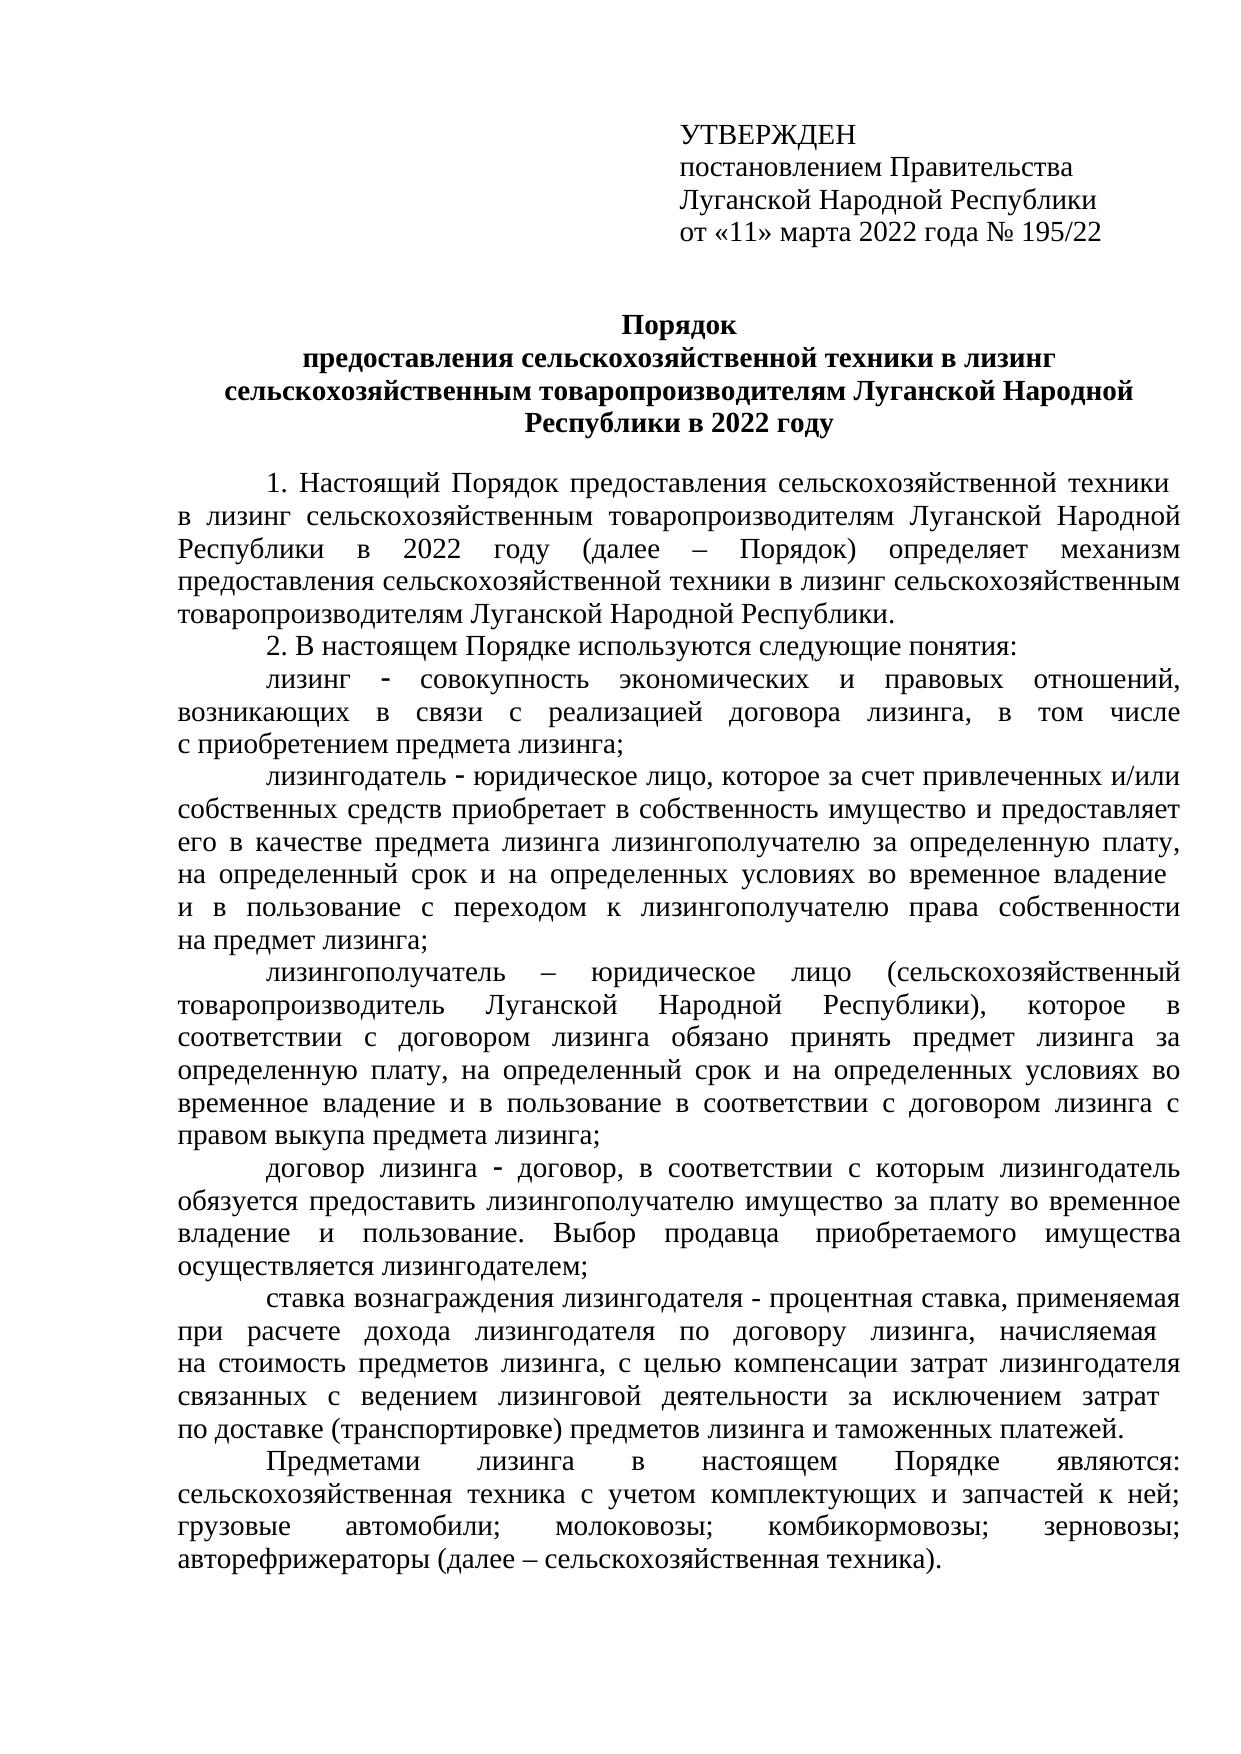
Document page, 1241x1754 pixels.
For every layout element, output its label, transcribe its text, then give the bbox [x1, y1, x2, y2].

list 1. Настоящий Порядок предоставления сельскохозяйственной техники в лизинг сельскохозяйственным товаропроизводителям Луганской Народной Республики в 2022 году (далее – Порядок) определяет механизм предоставления сельскохозяйственной техники в лизинг сельскохозяйственным товаропроизводителям Луганской Народной Республики. [177, 467, 1181, 629]
text предоставления сельскохозяйственной техники в лизинг сельскохозяйственным товаропроизводителям Луганской Народной Республики в 2022 году [177, 341, 1181, 439]
list Предметами лизинга в настоящем Порядке являются: сельскохозяйственная техника с учетом комплектующих и запчастей к ней; грузовые автомобили; молоковозы; комбикормовозы; зерновозы; авторефрижераторы (далее – сельскохозяйственная техника). [177, 1444, 1181, 1574]
text УТВЕРЖДЕН [606, 118, 1181, 151]
list лизингодатель юридическое лицо, которое за счет привлеченных и/или собственных средств приобретает в собственность имущество и предоставляет его в качестве предмета лизинга лизингополучателю за определенную плату, на определенный срок и на определенных условиях во временное владение и в пользование с переходом к лизингополучателю права собственности на предмет лизинга; [177, 760, 1181, 955]
text постановлением Правительства [679, 151, 1181, 183]
list 2. В настоящем Порядке используются следующие понятия: [177, 629, 1181, 662]
text Порядок [177, 308, 1181, 341]
list лизинг совокупность экономических и правовых отношений, возникающих в связи с реализацией договора лизинга, в том числе с приобретением предмета лизинга; [177, 662, 1181, 760]
list договор лизинга договор, в соответствии с которым лизингодатель обязуется предоставить лизингополучателю имущество за плату во временное владение и пользование. Выбор продавца приобретаемого имущества осуществляется лизингодателем; [177, 1151, 1181, 1281]
text от «11» марта 2022 года № 195/22 [679, 216, 1181, 248]
list лизингополучатель – юридическое лицо (сельскохозяйственный товаропроизводитель Луганской Народной Республики), которое в соответствии с договором лизинга обязано принять предмет лизинга за определенную плату, на определенный срок и на определенных условиях во временное владение и в пользование в соответствии с договором лизинга с правом выкупа предмета лизинга; [177, 955, 1181, 1151]
text Луганской Народной Республики [679, 183, 1181, 216]
list ставка вознаграждения лизингодателя - процентная ставка, применяемая при расчете дохода лизингодателя по договору лизинга, начисляемая на стоимость предметов лизинга, с целью компенсации затрат лизингодателя связанных с ведением лизинговой деятельности за исключением затрат по доставке (транспортировке) предметов лизинга и таможенных платежей. [177, 1281, 1181, 1444]
